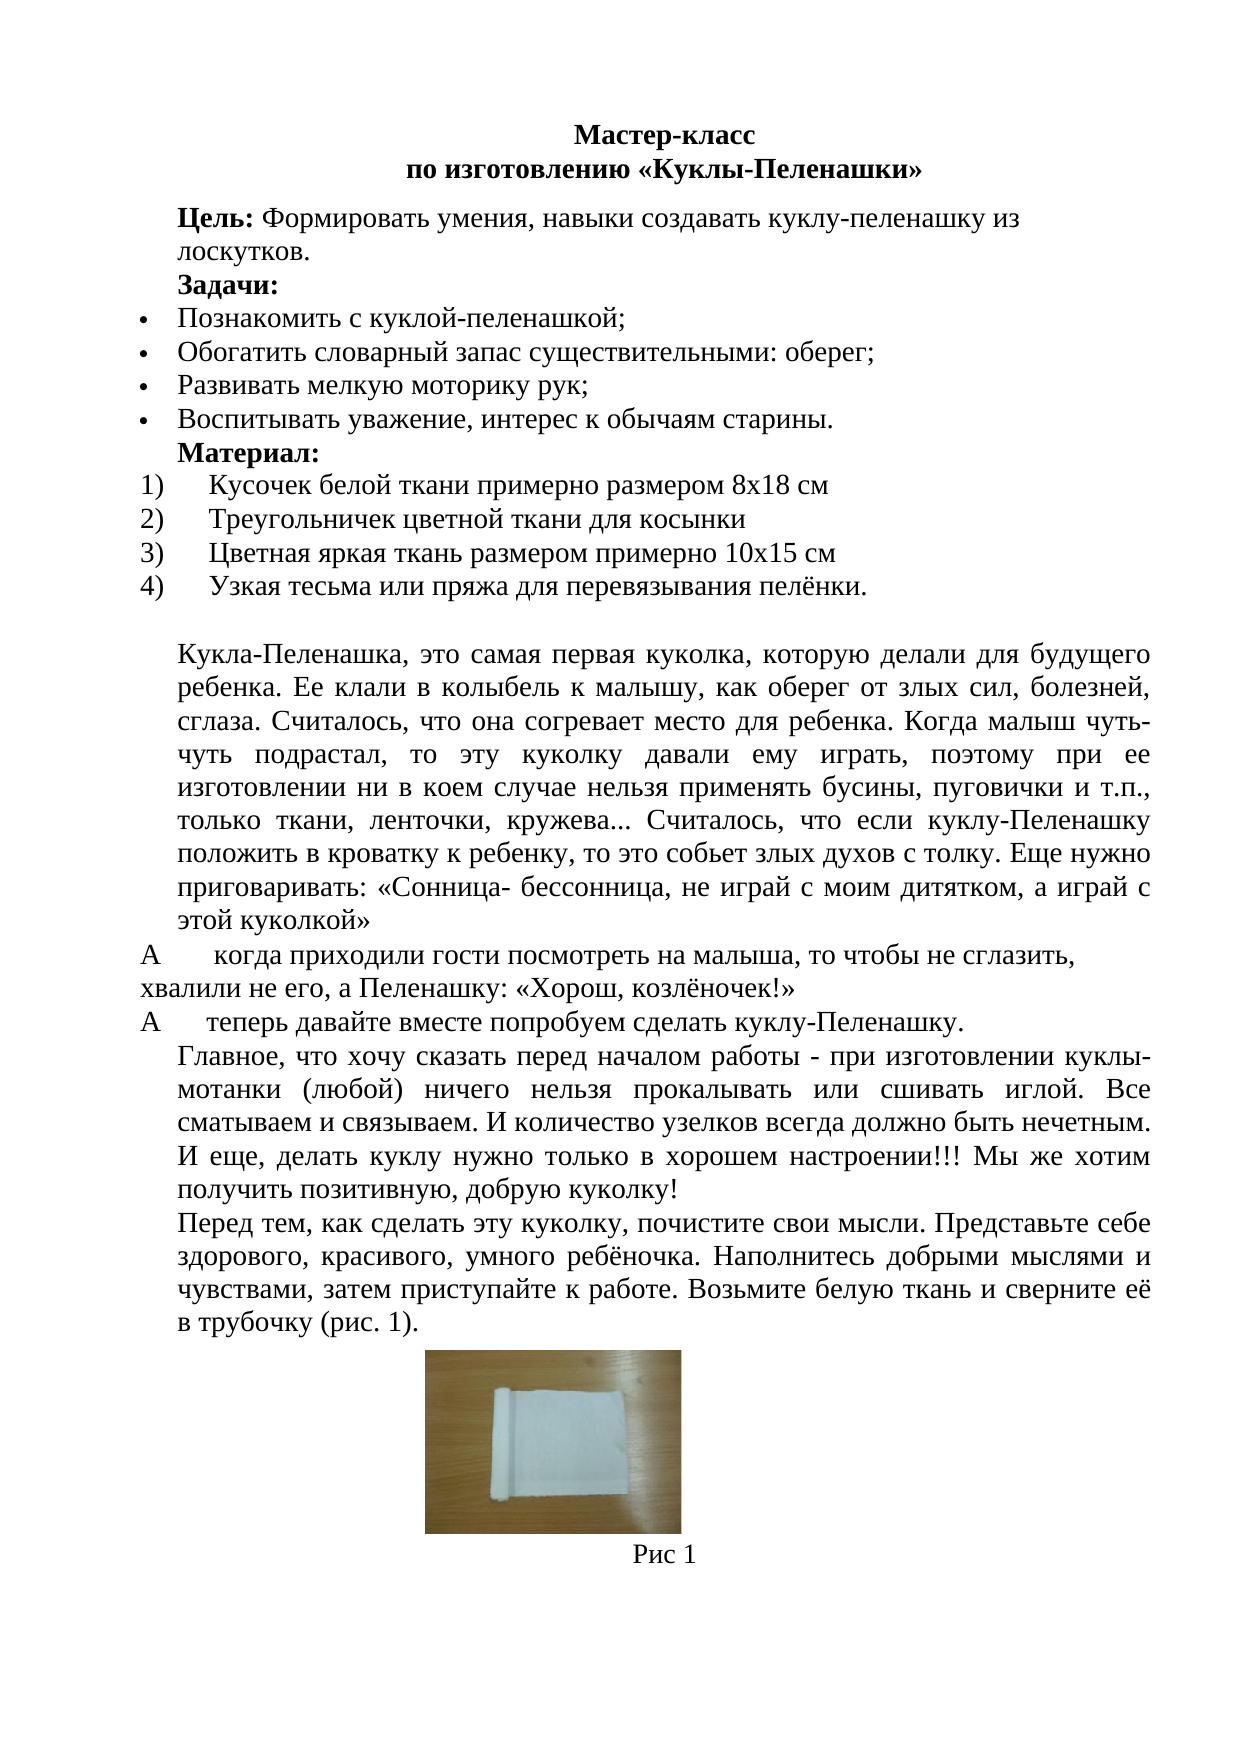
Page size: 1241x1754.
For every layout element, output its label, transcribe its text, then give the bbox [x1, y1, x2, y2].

list Кусочек белой ткани примерно размером 8х18 см [140, 468, 1152, 501]
list Цветная яркая ткань размером примерно 10х15 см [140, 535, 1152, 568]
text Перед тем, как сделать эту куколку, почистите свои мысли. Представьте себе здорового, красивого, умного ребёночка. Наполнитесь добрыми мыслями и чувствами, затем приступайте к работе. Возьмите белую ткань и сверните её в трубочку (рис. 1). [177, 1206, 1152, 1338]
list когда приходили гости посмотреть на малыша, то чтобы не сглазить, хвалили не его, а Пеленашку: «Хорош, козлёночек!» [140, 938, 1152, 1003]
text Задачи: [177, 267, 1152, 301]
list Познакомить с куклой-пеленашкой; [140, 301, 1152, 333]
text Главное, что хочу сказать перед началом работы - при изготовлении куклы-мотанки (любой) ничего нельзя прокалывать или сшивать иглой. Все сматываем и связываем. И количество узелков всегда должно быть нечетным. И еще, делать куклу нужно только в хорошем настроении!!! Мы же хотим получить позитивную, добрую куколку! [177, 1038, 1152, 1204]
text Материал: [177, 435, 1152, 468]
text Цель: Формировать умения, навыки создавать куклу-пеленашку из лоскутков. [177, 201, 1152, 266]
list Обогатить словарный запас существительными: оберег; [140, 334, 1152, 367]
list Треугольничек цветной ткани для косынки [140, 501, 1152, 535]
list Развивать мелкую моторику рук; [140, 367, 1152, 401]
text по изготовлению «Куклы-Пеленашки» [140, 151, 1189, 184]
list Узкая тесьма или пряжа для перевязывания пелёнки. [140, 568, 1152, 602]
list Воспитывать уважение, интерес к обычаям старины. [140, 401, 1152, 434]
picture [425, 1350, 682, 1534]
text Рис 1 [140, 1538, 1189, 1570]
list теперь давайте вместе попробуем сделать куклу-Пеленашку. [140, 1004, 1152, 1037]
text Кукла-Пеленашка, это самая первая куколка, которую делали для будущего ребенка. Ее клали в колыбель к малышу, как оберег от злых сил, болезней, сглаза. Считалось, что она согревает место для ребенка. Когда малыш чуть-чуть подрастал, то эту куколку давали ему играть, поэтому при ее изготовлении ни в коем случае нельзя применять бусины, пуговички и т.п., только ткани, ленточки, кружева... Считалось, что если куклу-Пеленашку положить в кроватку к ребенку, то это собьет злых духов с толку. Еще нужно приговаривать: «Сонница- бессонница, не играй с моим дитятком, а играй с этой куколкой» [177, 637, 1152, 936]
text Мастер-класс [140, 117, 1189, 151]
